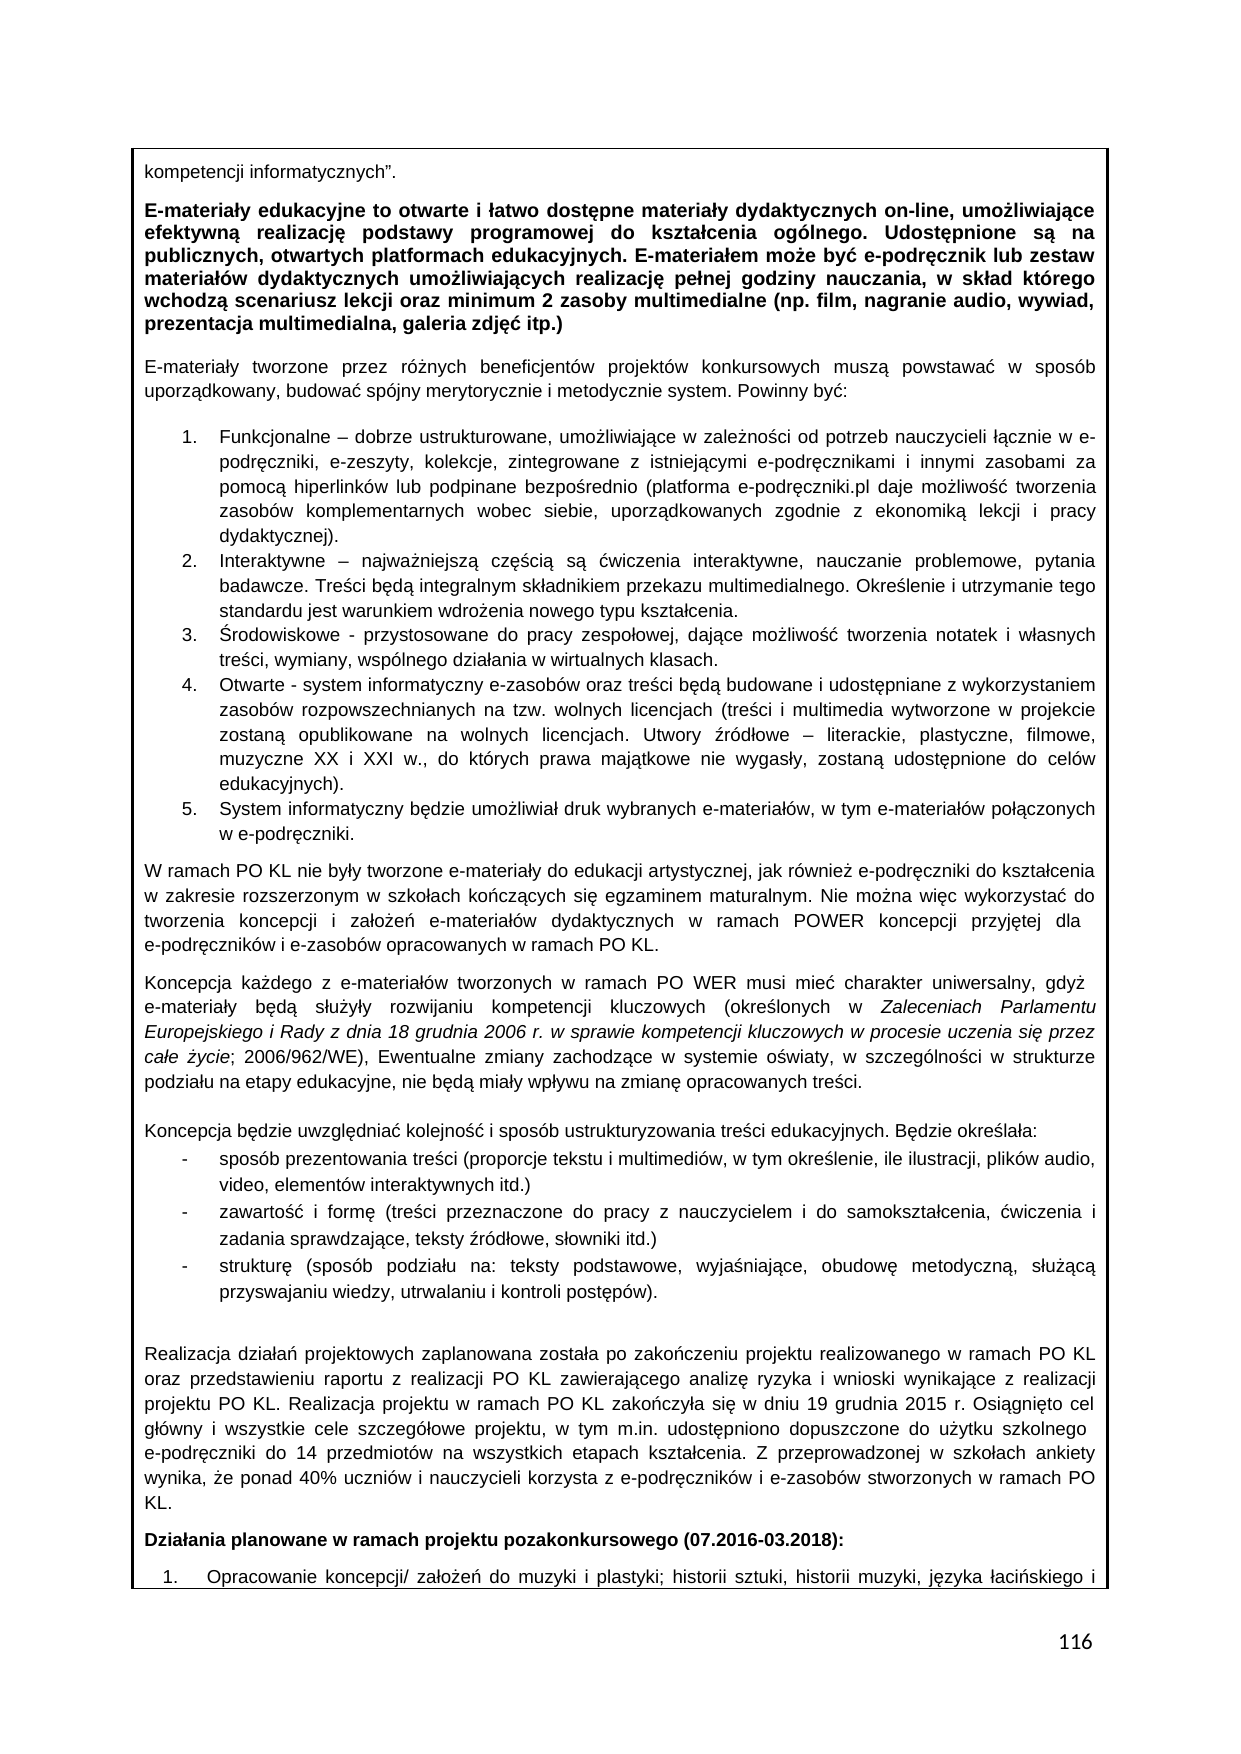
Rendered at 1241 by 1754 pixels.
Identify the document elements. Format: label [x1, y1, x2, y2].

table_cell [134, 149, 1106, 1588]
